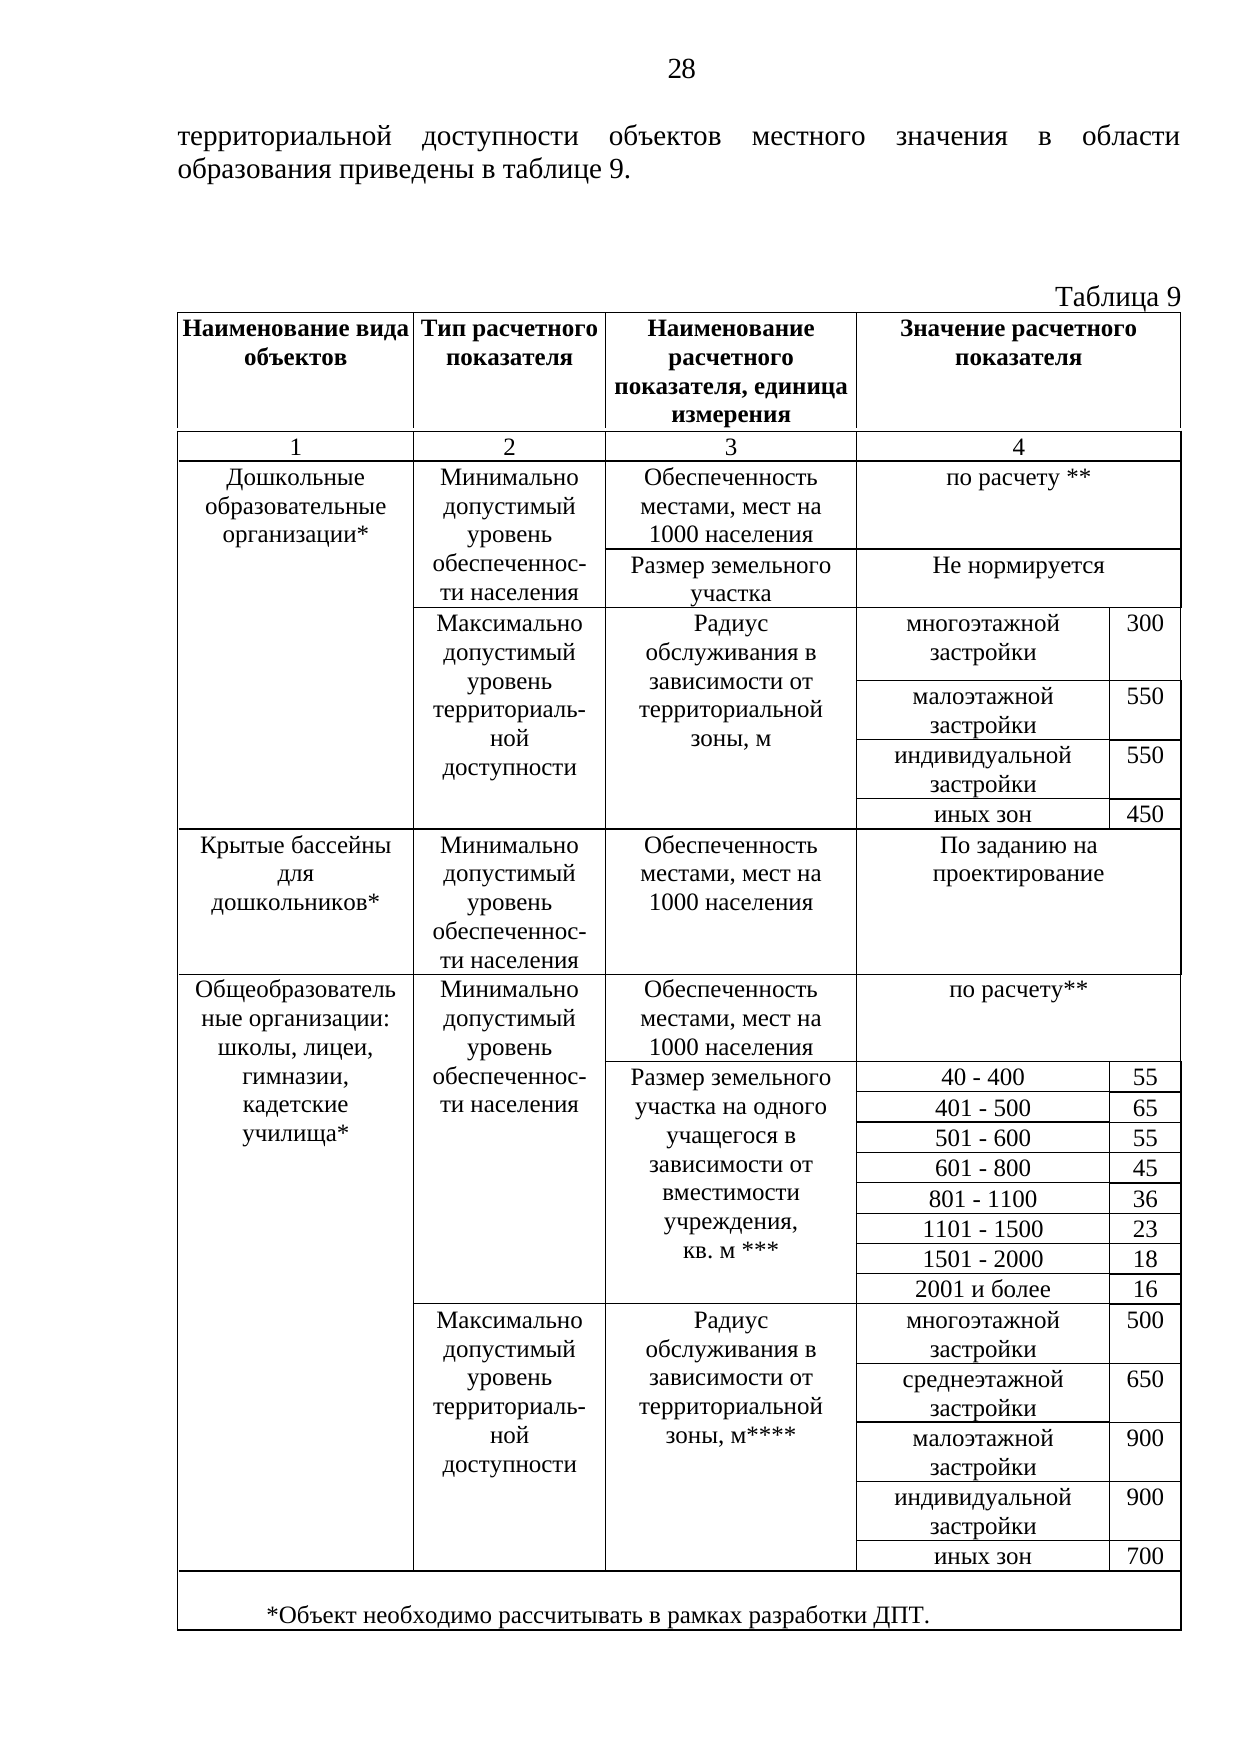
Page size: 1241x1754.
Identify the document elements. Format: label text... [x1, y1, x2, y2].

text Таблица 9 [177, 279, 1181, 312]
table_cell 501 - 600 [857, 1123, 1109, 1152]
table_cell Размер земельного участка [606, 550, 856, 607]
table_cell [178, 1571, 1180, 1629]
table_cell 650 [1110, 1364, 1180, 1421]
table_cell малоэтажной застройки [857, 681, 1109, 739]
table_header Значение расчетного показателя [857, 313, 1180, 428]
table_cell 601 - 800 [857, 1153, 1109, 1182]
table_cell 2001 и более [857, 1274, 1109, 1303]
table_cell Крытые бассейны для дошкольников* [178, 829, 413, 973]
table_cell Максимально допустимый уровень территориаль-ной доступности [414, 608, 605, 828]
table_cell 550 [1110, 741, 1180, 798]
table_cell 45 [1110, 1153, 1180, 1182]
table_cell По заданию на проектирование [857, 830, 1180, 973]
table_cell по расчету ** [857, 462, 1180, 548]
table_cell 700 [1110, 1541, 1180, 1570]
table_cell Минимально допустимый уровень обеспеченнос-ти населения [414, 462, 605, 607]
table_cell 40 - 400 [857, 1062, 1109, 1091]
table_cell 23 [1110, 1214, 1180, 1243]
table_cell Обеспеченность местами, мест на 1000 населения [606, 975, 856, 1061]
table_cell по расчету** [857, 975, 1180, 1061]
table_header 1 [178, 432, 413, 460]
table_cell Минимально допустимый уровень обеспеченнос-ти населения [414, 830, 605, 973]
table_cell 55 [1110, 1062, 1180, 1091]
table_cell иных зон [857, 1541, 1109, 1570]
table_cell 900 [1110, 1423, 1180, 1481]
table_cell 65 [1110, 1093, 1180, 1121]
table_cell 500 [1110, 1305, 1180, 1362]
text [177, 118, 1181, 185]
table_cell Размер земельного участка на одного учащегося в зависимости от вместимости учреждения, кв. м *** [606, 1062, 856, 1303]
table_cell малоэтажной застройки [857, 1423, 1109, 1481]
table_header Тип расчетного показателя [414, 313, 605, 428]
table_cell Обеспеченность местами, мест на 1000 населения [606, 462, 856, 548]
table_cell 1501 - 2000 [857, 1244, 1109, 1273]
table_header Наименование расчетного показателя, единица измерения [606, 313, 856, 428]
table_cell многоэтажной застройки [857, 608, 1109, 680]
table_cell Общеобразовательные организации: школы, лицеи, гимназии, кадетские училища* [178, 975, 413, 1570]
table_cell Радиус обслуживания в зависимости от территориальной зоны, м [606, 608, 856, 828]
table_cell среднеэтажной застройки [857, 1364, 1109, 1421]
table_cell Дошкольные образовательные организации* [178, 461, 413, 828]
table_header 2 [414, 432, 605, 460]
table_cell иных зон [857, 799, 1109, 828]
table_cell 55 [1110, 1123, 1180, 1152]
table_cell 450 [1110, 800, 1180, 828]
table_cell 401 - 500 [857, 1092, 1109, 1121]
table_cell 550 [1110, 681, 1180, 739]
table_header 4 [857, 432, 1180, 460]
table_cell 36 [1110, 1184, 1180, 1212]
table_cell Обеспеченность местами, мест на 1000 населения [606, 830, 856, 973]
table_cell 16 [1110, 1275, 1180, 1303]
table_cell Максимально допустимый уровень территориаль-ной доступности [414, 1304, 605, 1570]
table_cell Радиус обслуживания в зависимости от территориальной зоны, м**** [606, 1304, 856, 1570]
table_cell индивидуальной застройки [857, 740, 1109, 798]
table_header 3 [606, 432, 856, 460]
table_cell индивидуальной застройки [857, 1482, 1109, 1539]
table_cell 900 [1110, 1482, 1180, 1539]
table_header Наименование вида объектов [178, 313, 413, 428]
table_cell 1101 - 1500 [857, 1214, 1109, 1243]
table_cell 300 [1110, 608, 1180, 680]
table_cell Не нормируется [857, 550, 1180, 607]
table_cell 801 - 1100 [857, 1183, 1109, 1212]
table_cell многоэтажной застройки [857, 1304, 1109, 1362]
table_cell Минимально допустимый уровень обеспеченнос-ти населения [414, 975, 605, 1303]
table_cell 18 [1110, 1244, 1180, 1273]
